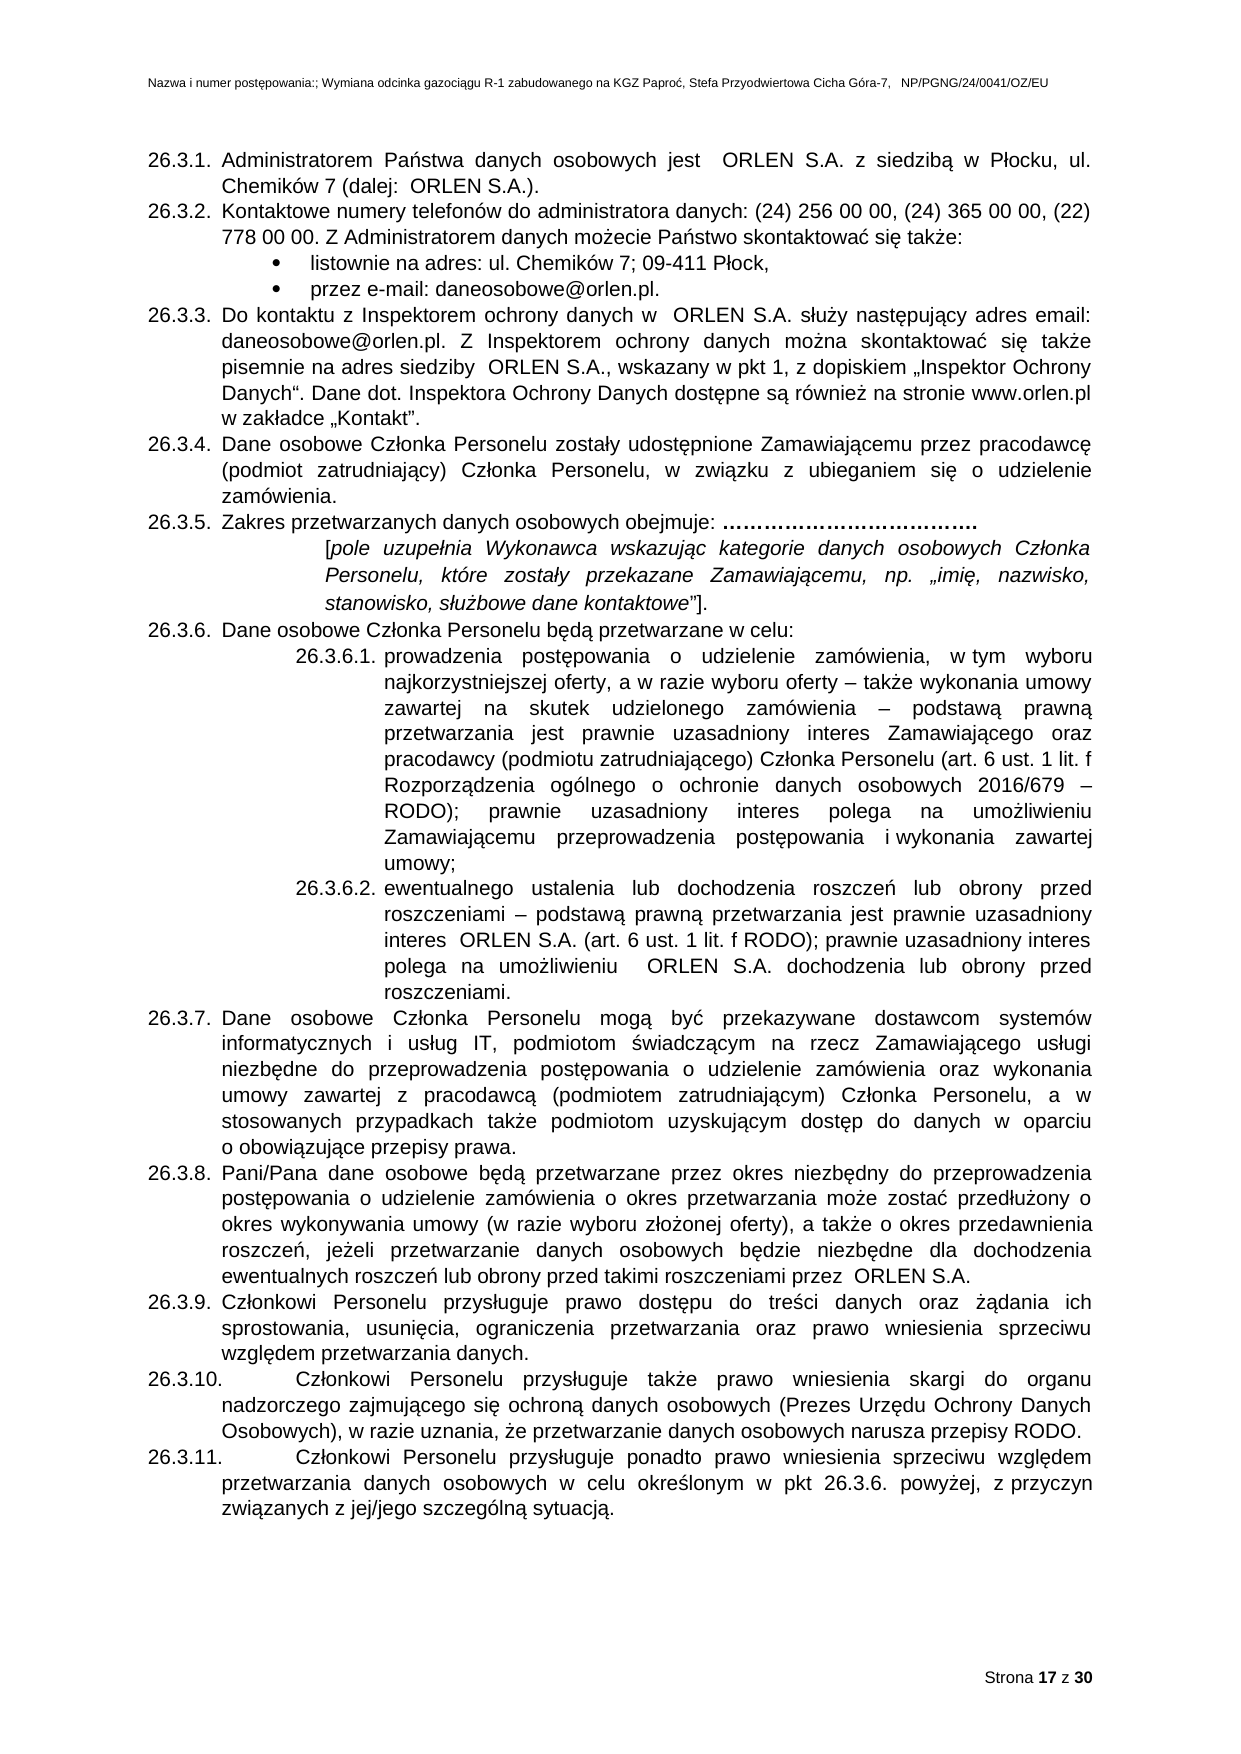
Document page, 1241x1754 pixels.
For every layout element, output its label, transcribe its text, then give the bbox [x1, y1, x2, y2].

text Dane osobowe Członka Personelu zostały udostępnione Zamawiającemu przez pracodawcę (podmiot zatrudniający) Członka Personelu, w związku z ubieganiem się o udzielenie zamówienia. [148, 432, 1093, 508]
text Dane osobowe Członka Personelu mogą być przekazywane dostawcom systemów informatycznych i usług IT, podmiotom świadczącym na rzecz Zamawiającego usługi niezbędne do przeprowadzenia postępowania o udzielenie zamówienia oraz wykonania umowy zawartej z pracodawcą (podmiotem zatrudniającym) Członka Personelu, a w stosowanych przypadkach także podmiotom uzyskującym dostęp do danych w oparciu o obowiązujące przepisy prawa. [148, 1005, 1093, 1158]
text Członkowi Personelu przysługuje także prawo wniesienia skargi do organu nadzorczego zajmującego się ochroną danych osobowych (Prezes Urzędu Ochrony Danych Osobowych), w razie uznania, że przetwarzanie danych osobowych narusza przepisy RODO. [148, 1367, 1093, 1443]
text Członkowi Personelu przysługuje prawo dostępu do treści danych oraz żądania ich sprostowania, usunięcia, ograniczenia przetwarzania oraz prawo wniesienia sprzeciwu względem przetwarzania danych. [148, 1289, 1093, 1365]
text Administratorem Państwa danych osobowych jest ORLEN S.A. z siedzibą w Płocku, ul. Chemików 7 (dalej: ORLEN S.A.). [148, 148, 1093, 197]
text Zakres przetwarzanych danych osobowych obejmuje: ………………………………. [148, 509, 1093, 533]
list przez e-mail: daneosobowe@orlen.pl. [273, 277, 1093, 301]
list [pole uzupełnia Wykonawca wskazując kategorie danych osobowych Członka Personelu, które zostały przekazane Zamawiającemu, np. „imię, nazwisko, stanowisko, służbowe dane kontaktowe”]. [325, 535, 1093, 614]
list listownie na adres: ul. Chemików 7; 09-411 Płock, [273, 251, 1093, 275]
text Dane osobowe Członka Personelu będą przetwarzane w celu: [148, 618, 1093, 642]
text prowadzenia postępowania o udzielenie zamówienia, w tym wyboru najkorzystniejszej oferty, a w razie wyboru oferty – także wykonania umowy zawartej na skutek udzielonego zamówienia – podstawą prawną przetwarzania jest prawnie uzasadniony interes Zamawiającego oraz pracodawcy (podmiotu zatrudniającego) Członka Personelu (art. 6 ust. 1 lit. f Rozporządzenia ogólnego o ochronie danych osobowych 2016/679 – RODO); prawnie uzasadniony interes polega na umożliwieniu Zamawiającemu przeprowadzenia postępowania i wykonania zawartej umowy; [295, 644, 1093, 874]
text Kontaktowe numery telefonów do administratora danych: (24) 256 00 00, (24) 365 00 00, (22) 778 00 00. Z Administratorem danych możecie Państwo skontaktować się także: [148, 199, 1093, 249]
text Do kontaktu z Inspektorem ochrony danych w ORLEN S.A. służy następujący adres email: daneosobowe@orlen.pl. Z Inspektorem ochrony danych można skontaktować się także pisemnie na adres siedziby ORLEN S.A., wskazany w pkt 1, z dopiskiem „Inspektor Ochrony Danych“. Dane dot. Inspektora Ochrony Danych dostępne są również na stronie www.orlen.pl w zakładce „Kontakt”. [148, 303, 1093, 430]
text Członkowi Personelu przysługuje ponadto prawo wniesienia sprzeciwu względem przetwarzania danych osobowych w celu określonym w pkt 26.3.6. powyżej, z przyczyn związanych z jej/jego szczególną sytuacją. [148, 1444, 1093, 1520]
text ewentualnego ustalenia lub dochodzenia roszczeń lub obrony przed roszczeniami – podstawą prawną przetwarzania jest prawnie uzasadniony interes ORLEN S.A. (art. 6 ust. 1 lit. f RODO); prawnie uzasadniony interes polega na umożliwieniu ORLEN S.A. dochodzenia lub obrony przed roszczeniami. [295, 876, 1093, 1003]
text Pani/Pana dane osobowe będą przetwarzane przez okres niezbędny do przeprowadzenia postępowania o udzielenie zamówienia o okres przetwarzania może zostać przedłużony o okres wykonywania umowy (w razie wyboru złożonej oferty), a także o okres przedawnienia roszczeń, jeżeli przetwarzanie danych osobowych będzie niezbędne dla dochodzenia ewentualnych roszczeń lub obrony przed takimi roszczeniami przez ORLEN S.A. [148, 1160, 1093, 1288]
